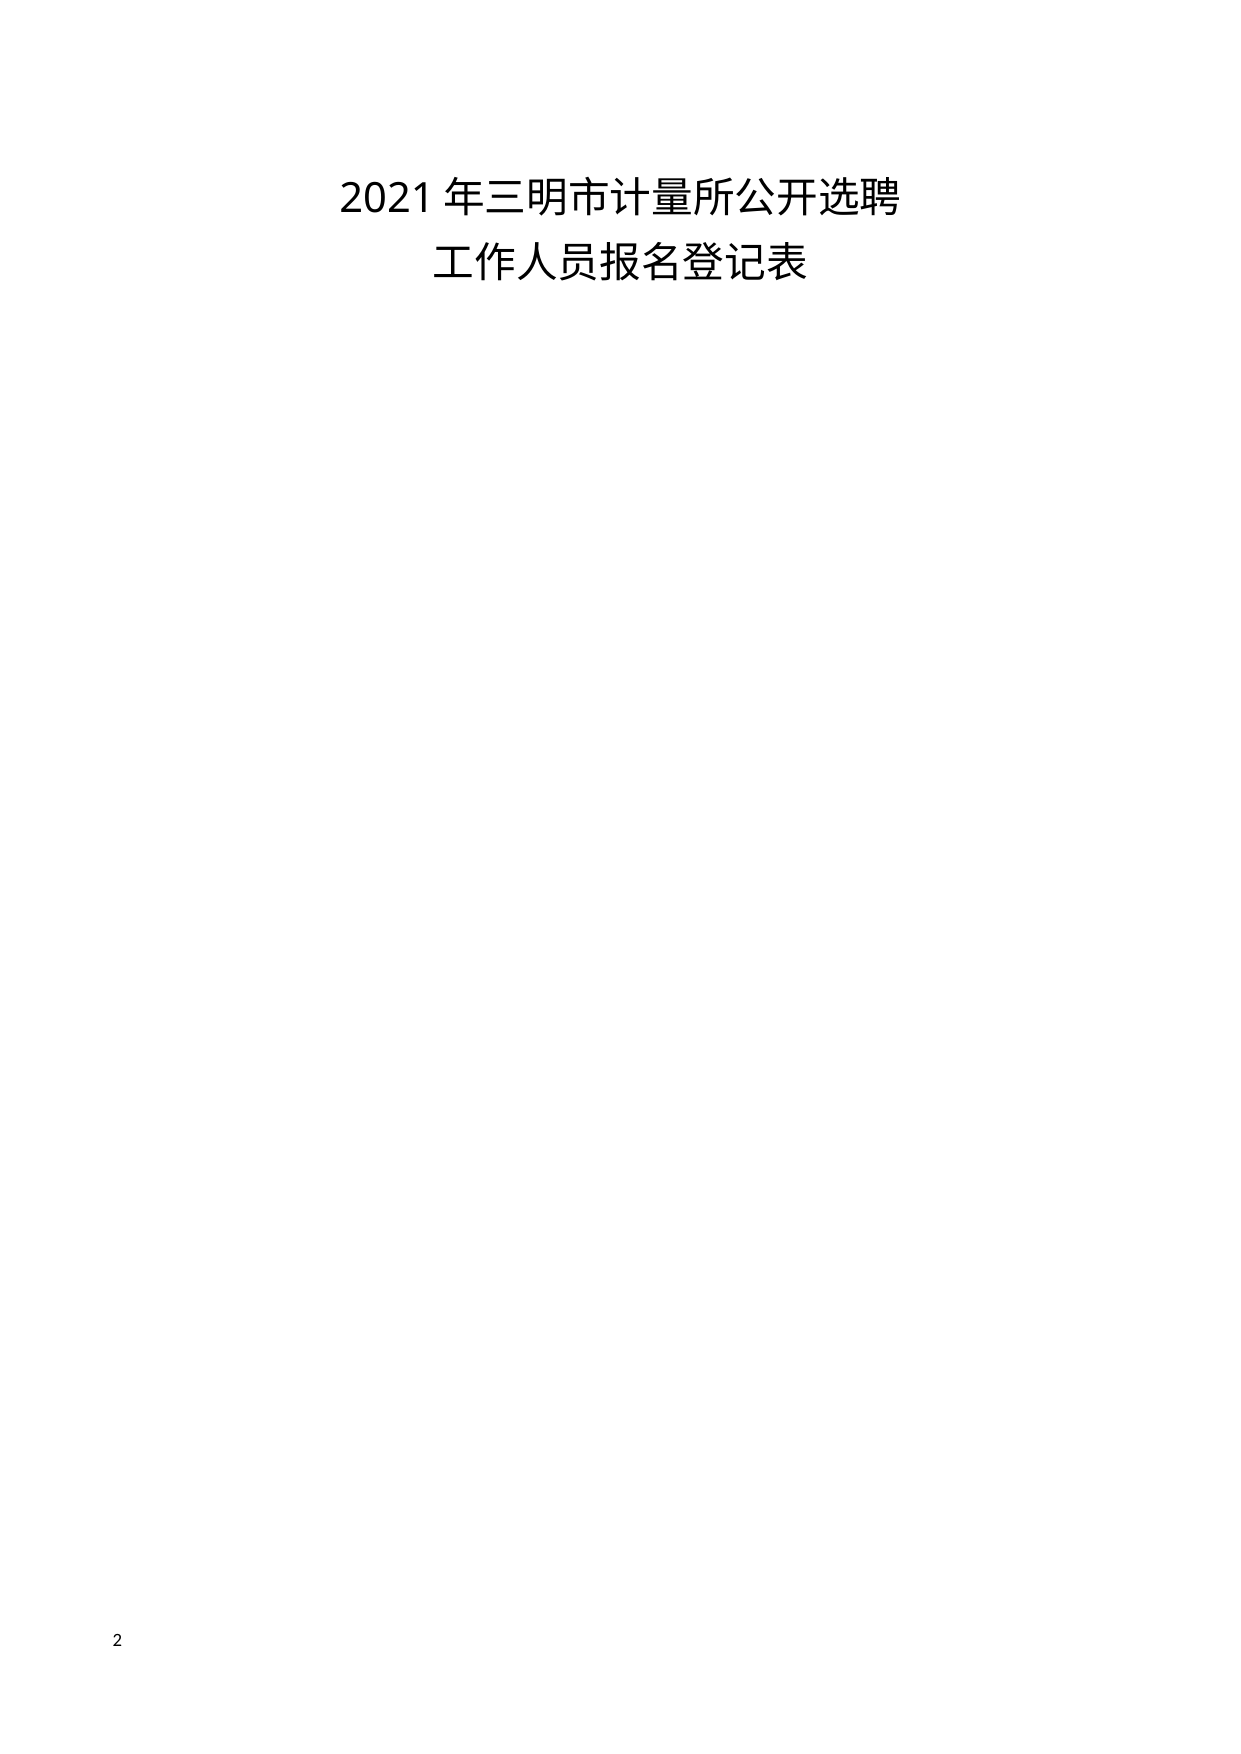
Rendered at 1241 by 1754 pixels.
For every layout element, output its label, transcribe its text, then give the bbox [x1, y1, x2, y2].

text 2021年三明市计量所公开选聘 [112, 162, 1128, 227]
text 工作人员报名登记表 [112, 227, 1128, 292]
